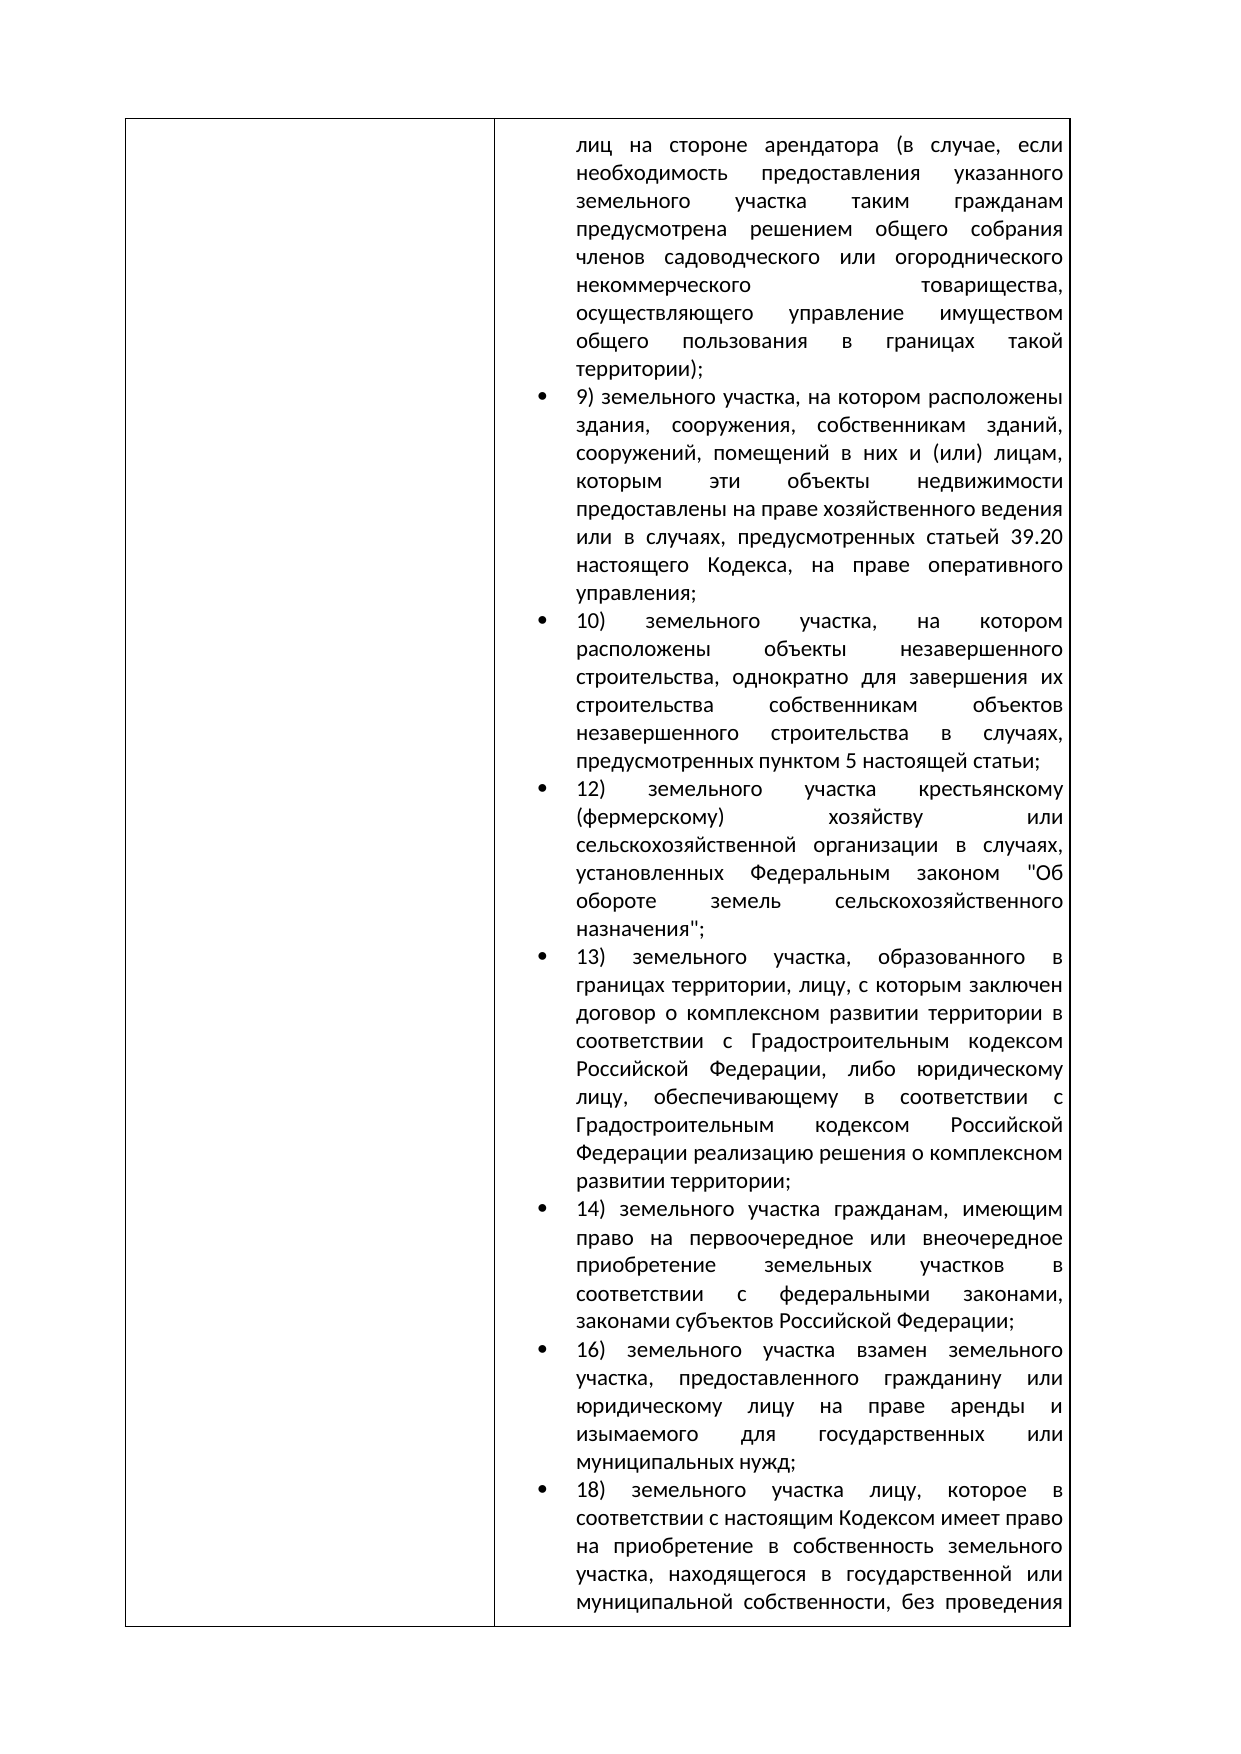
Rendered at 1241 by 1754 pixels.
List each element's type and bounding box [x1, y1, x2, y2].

table_cell [126, 119, 494, 1626]
table_cell [495, 119, 1069, 1626]
